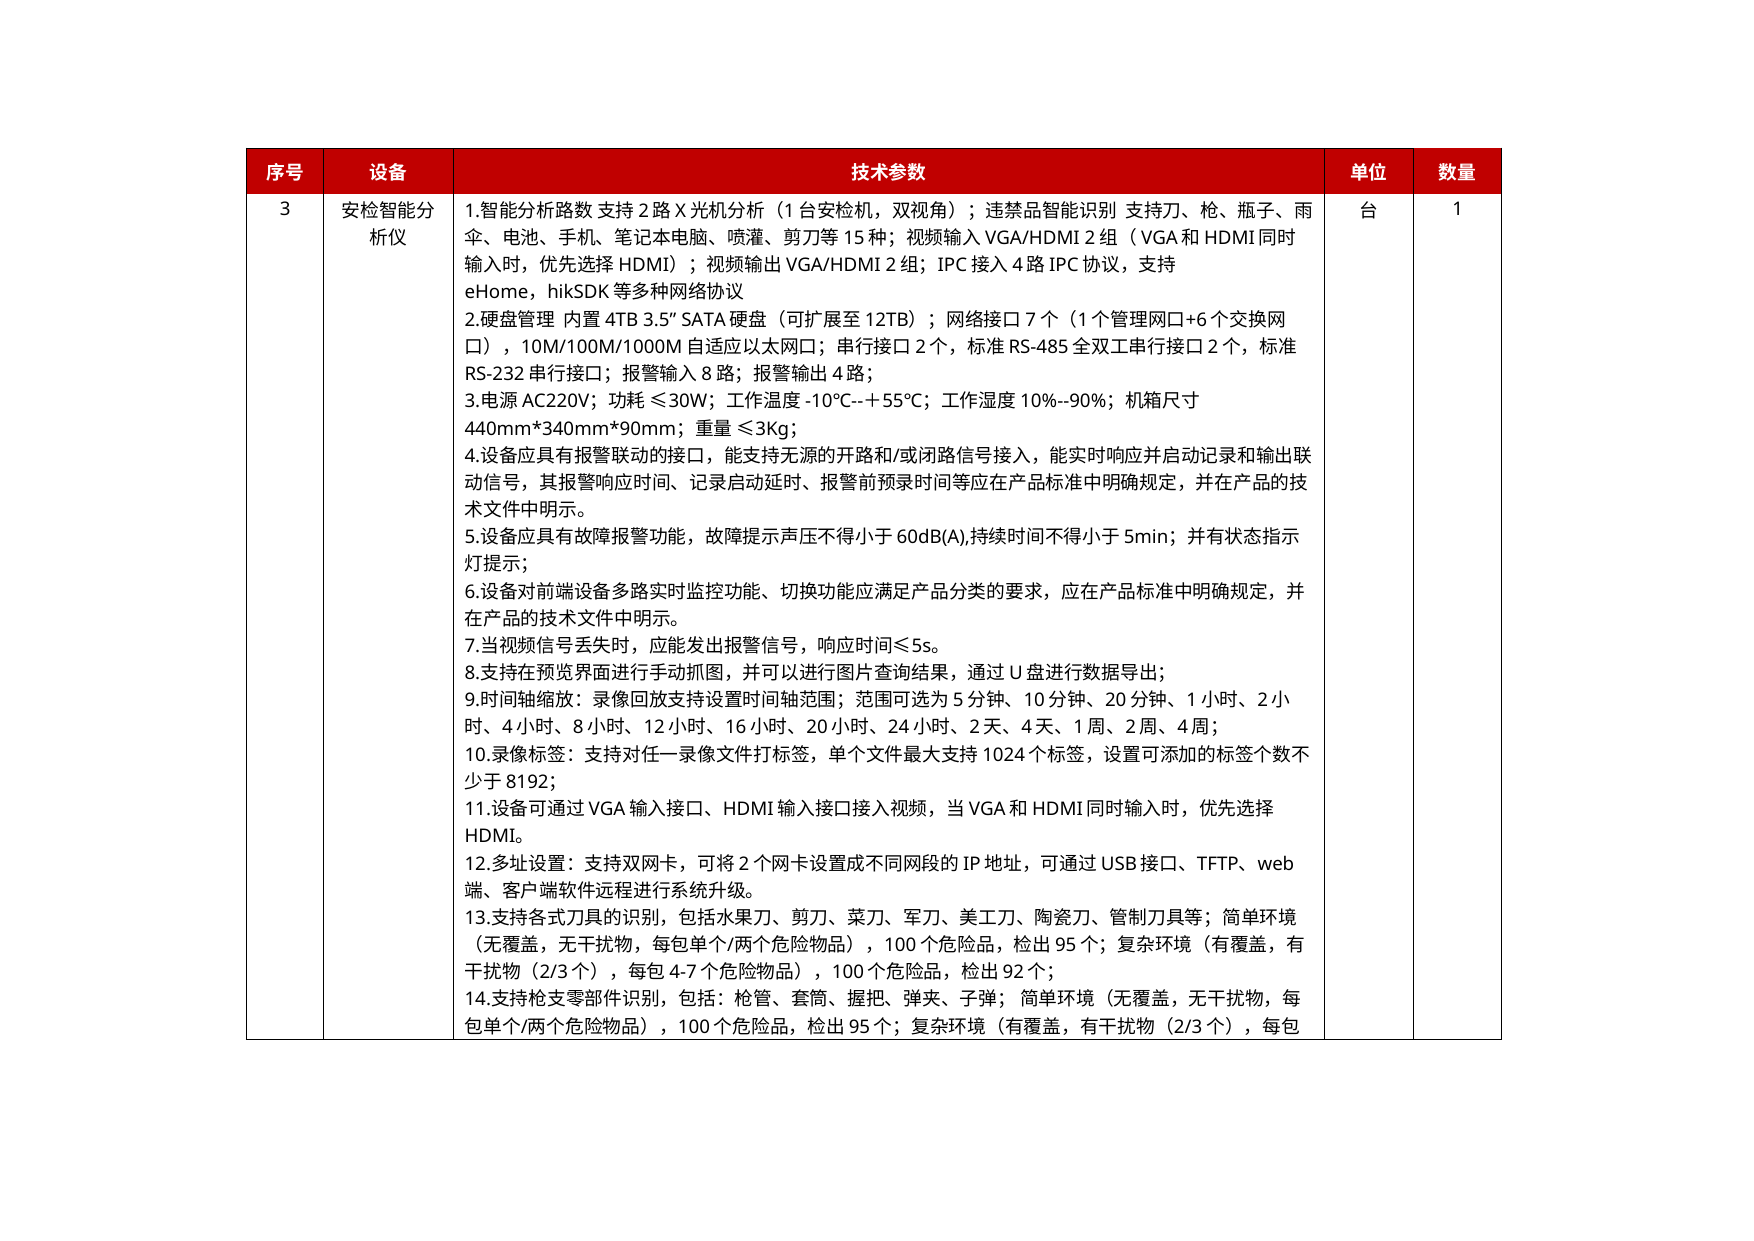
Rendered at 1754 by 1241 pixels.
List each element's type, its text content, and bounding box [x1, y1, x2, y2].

table_cell 台 [1325, 195, 1413, 1038]
table_header 技术参数 [454, 149, 1324, 194]
table_header 序号 [247, 149, 323, 194]
table_header 数量 [1414, 148, 1501, 194]
table_header 设备 [324, 149, 453, 194]
table_cell 3 [247, 195, 323, 1038]
table_header 单位 [1325, 149, 1413, 194]
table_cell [454, 195, 1324, 1038]
table_cell 1 [1414, 195, 1501, 1038]
table_cell 安检智能分析仪 [324, 195, 453, 1038]
